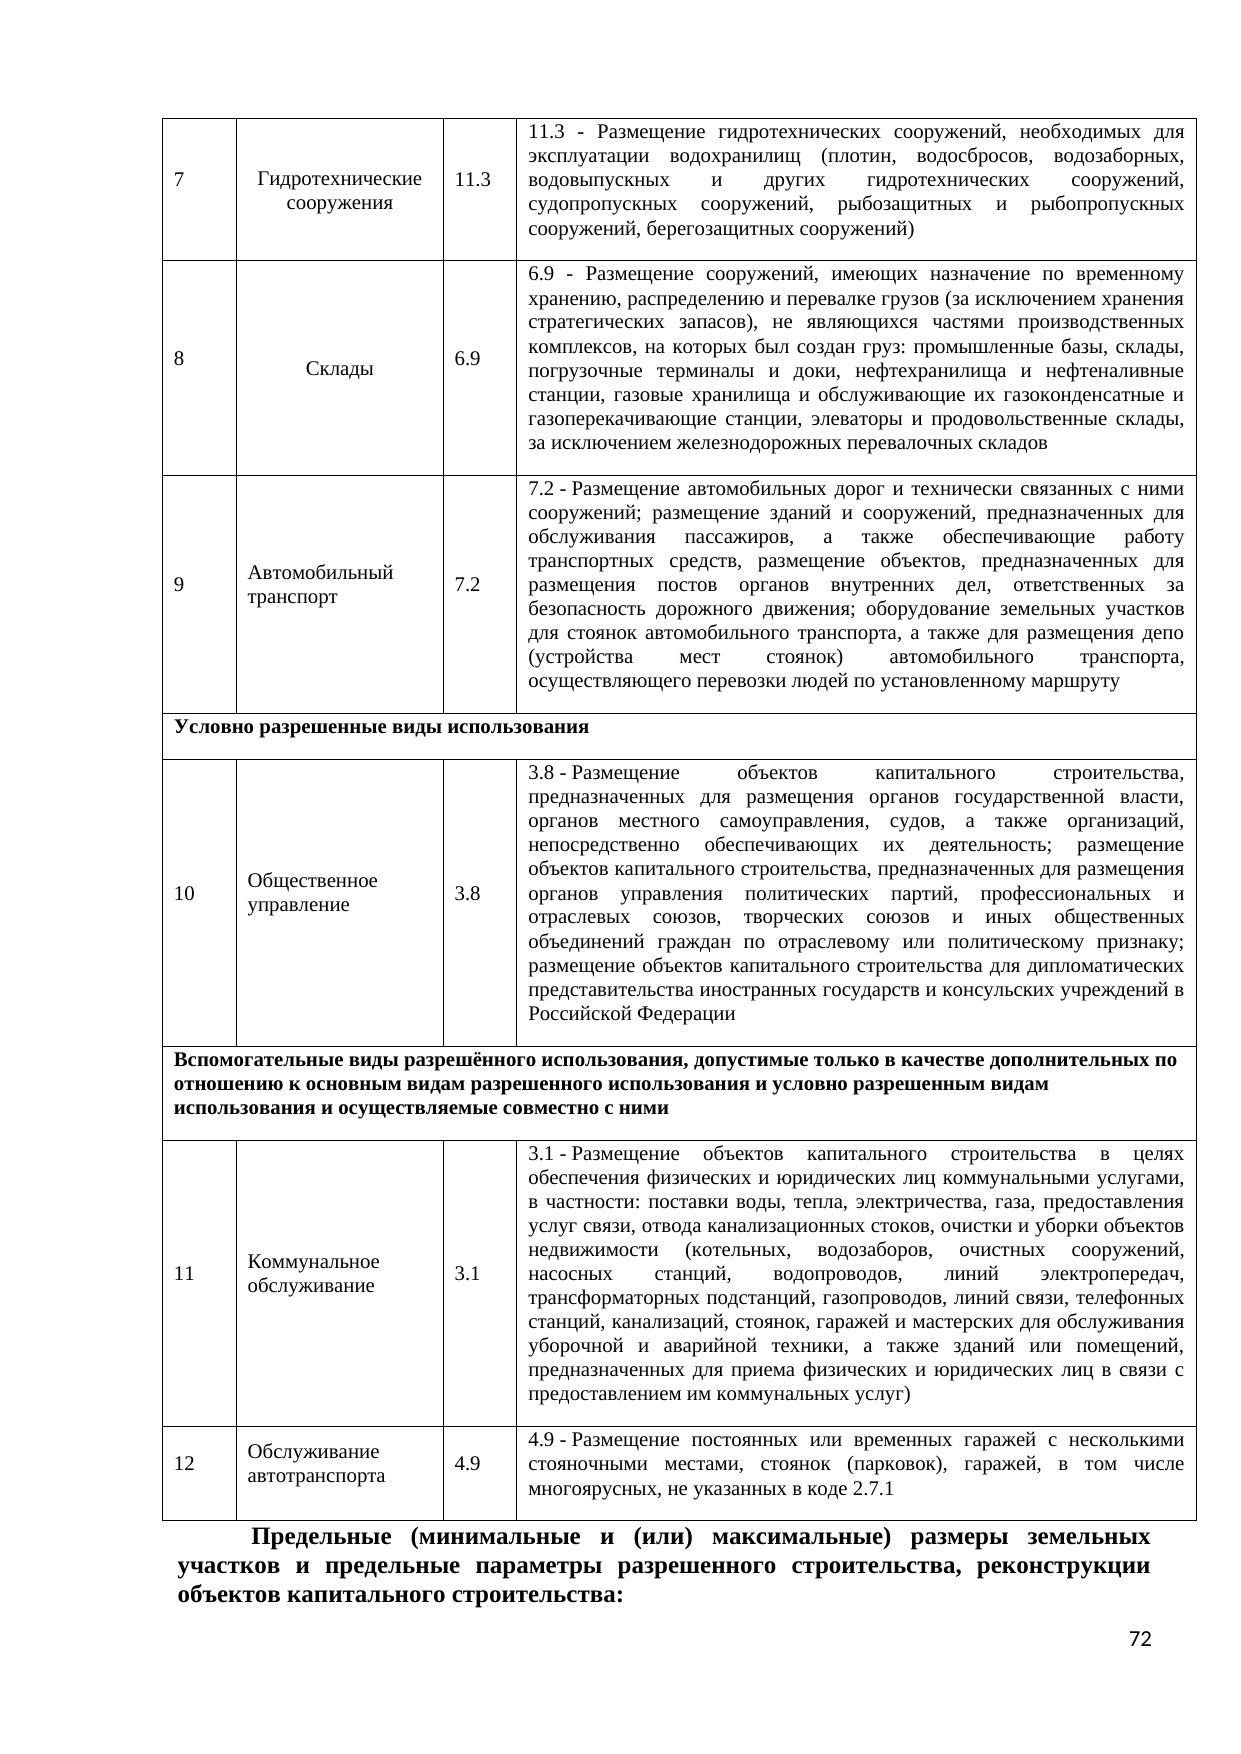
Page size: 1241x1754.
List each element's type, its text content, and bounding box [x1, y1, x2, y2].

table_cell 3.1 - Размещение объектов капитального строительства в целях обеспечения физических и юридических лиц коммунальными услугами, в частности: поставки воды, тепла, электричества, газа, предоставления услуг связи, отвода канализационных стоков, очистки и уборки объектов недвижимости (котельных, водозаборов, очистных сооружений, насосных станций, водопроводов, линий электропередач, трансформаторных подстанций, газопроводов, линий связи, телефонных станций, канализаций, стоянок, гаражей и мастерских для обслуживания уборочной и аварийной техники, а также зданий или помещений, предназначенных для приема физических и юридических лиц в связи с предоставлением им коммунальных услуг) [517, 1141, 1196, 1426]
table_cell 11.3 - Размещение гидротехнических сооружений, необходимых для эксплуатации водохранилищ (плотин, водосбросов, водозаборных, водовыпускных и других гидротехнических сооружений, судопропускных сооружений, рыбозащитных и рыбопропускных сооружений, берегозащитных сооружений) [517, 119, 1196, 260]
table_cell 3.8 - Размещение объектов капитального строительства, предназначенных для размещения органов государственной власти, органов местного самоуправления, судов, а также организаций, непосредственно обеспечивающих их деятельность; размещение объектов капитального строительства, предназначенных для размещения органов управления политических партий, профессиональных и отраслевых союзов, творческих союзов и иных общественных объединений граждан по отраслевому или политическому признаку; размещение объектов капитального строительства для дипломатических представительства иностранных государств и консульских учреждений в Российской Федерации [517, 760, 1196, 1046]
table_cell 8 [163, 261, 236, 475]
table_cell 9 [163, 476, 236, 713]
table_cell 3.1 [444, 1141, 516, 1426]
table_cell 4.9 - Размещение постоянных или временных гаражей с несколькими стояночными местами, стоянок (парковок), гаражей, в том числе многоярусных, не указанных в коде 2.7.1 [517, 1427, 1196, 1520]
table_cell Коммунальное обслуживание [237, 1141, 443, 1426]
table_cell 7 [163, 119, 236, 260]
table_cell 7.2 [444, 476, 516, 713]
table_cell Обслуживание автотранспорта [237, 1427, 443, 1520]
table_cell 4.9 [444, 1427, 516, 1520]
table_cell 6.9 [444, 261, 516, 475]
table_cell Склады [237, 261, 443, 475]
table_cell Условно разрешенные виды использования [163, 714, 1196, 759]
table_cell 10 [163, 760, 236, 1046]
table_cell 6.9 - Размещение сооружений, имеющих назначение по временному хранению, распределению и перевалке грузов (за исключением хранения стратегических запасов), не являющихся частями производственных комплексов, на которых был создан груз: промышленные базы, склады, погрузочные терминалы и доки, нефтехранилища и нефтеналивные станции, газовые хранилища и обслуживающие их газоконденсатные и газоперекачивающие станции, элеваторы и продовольственные склады, за исключением железнодорожных перевалочных складов [517, 261, 1196, 475]
table_cell Автомобильный транспорт [237, 476, 443, 713]
text Предельные (минимальные и (или) максимальные) размеры земельных участков и предельные параметры разрешенного строительства, реконструкции объектов капитального строительства: [177, 1521, 1152, 1608]
table_cell 11 [163, 1141, 236, 1426]
table_cell 11.3 [444, 119, 516, 260]
table_cell Вспомогательные виды разрешённого использования, допустимые только в качестве дополнительных по отношению к основным видам разрешенного использования и условно разрешенным видам использования и осуществляемые совместно с ними [163, 1047, 1196, 1140]
table_cell 12 [163, 1427, 236, 1520]
table_cell 3.8 [444, 760, 516, 1046]
table_cell Общественное управление [237, 760, 443, 1046]
table_cell Гидротехнические сооружения [237, 119, 443, 260]
table_cell 7.2 - Размещение автомобильных дорог и технически связанных с ними сооружений; размещение зданий и сооружений, предназначенных для обслуживания пассажиров, а также обеспечивающие работу транспортных средств, размещение объектов, предназначенных для размещения постов органов внутренних дел, ответственных за безопасность дорожного движения; оборудование земельных участков для стоянок автомобильного транспорта, а также для размещения депо (устройства мест стоянок) автомобильного транспорта, осуществляющего перевозки людей по установленному маршруту [517, 476, 1196, 713]
